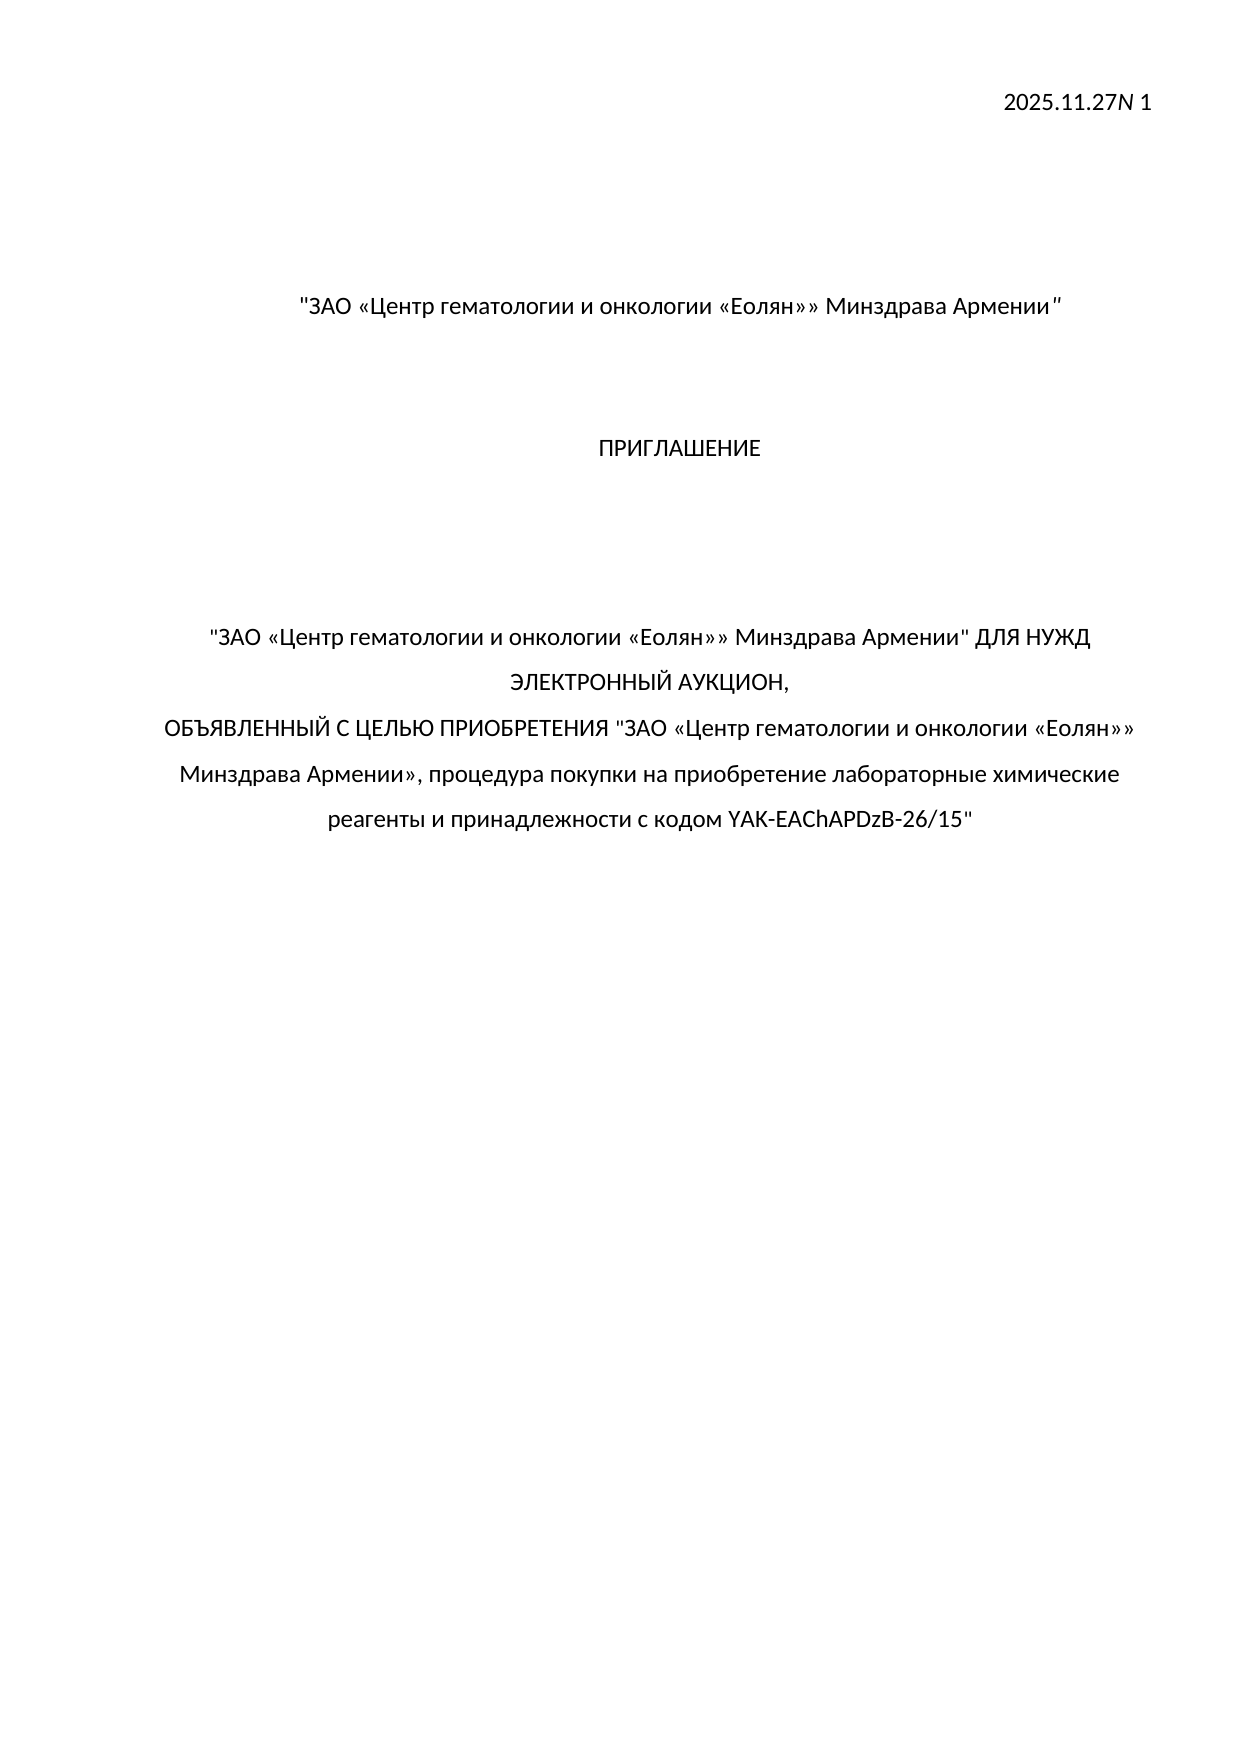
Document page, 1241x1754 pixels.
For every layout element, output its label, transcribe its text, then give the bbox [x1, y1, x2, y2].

text "ЗАО «Центр гематологии и онкологии «Еолян»» Минздрава Армении" ДЛЯ НУЖД ЭЛЕКТРОННЫЙ АУКЦИОН, [148, 621, 1152, 697]
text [148, 86, 1152, 117]
text ОБЪЯВЛЕННЫЙ С ЦЕЛЬЮ ПРИОБРЕТЕНИЯ "ЗАО «Центр гематологии и онкологии «Еолян»» Минздрава Армении», процедура покупки на приобретение лабораторные химические реагенты и принадлежности с кодом YAK-EAChAPDzB-26/15" [148, 712, 1152, 834]
text "ЗАО «Центр гематологии и онкологии «Еолян»» Минздрава Армении" [148, 290, 1152, 321]
text ПРИГЛАШЕНИЕ [148, 432, 1152, 462]
